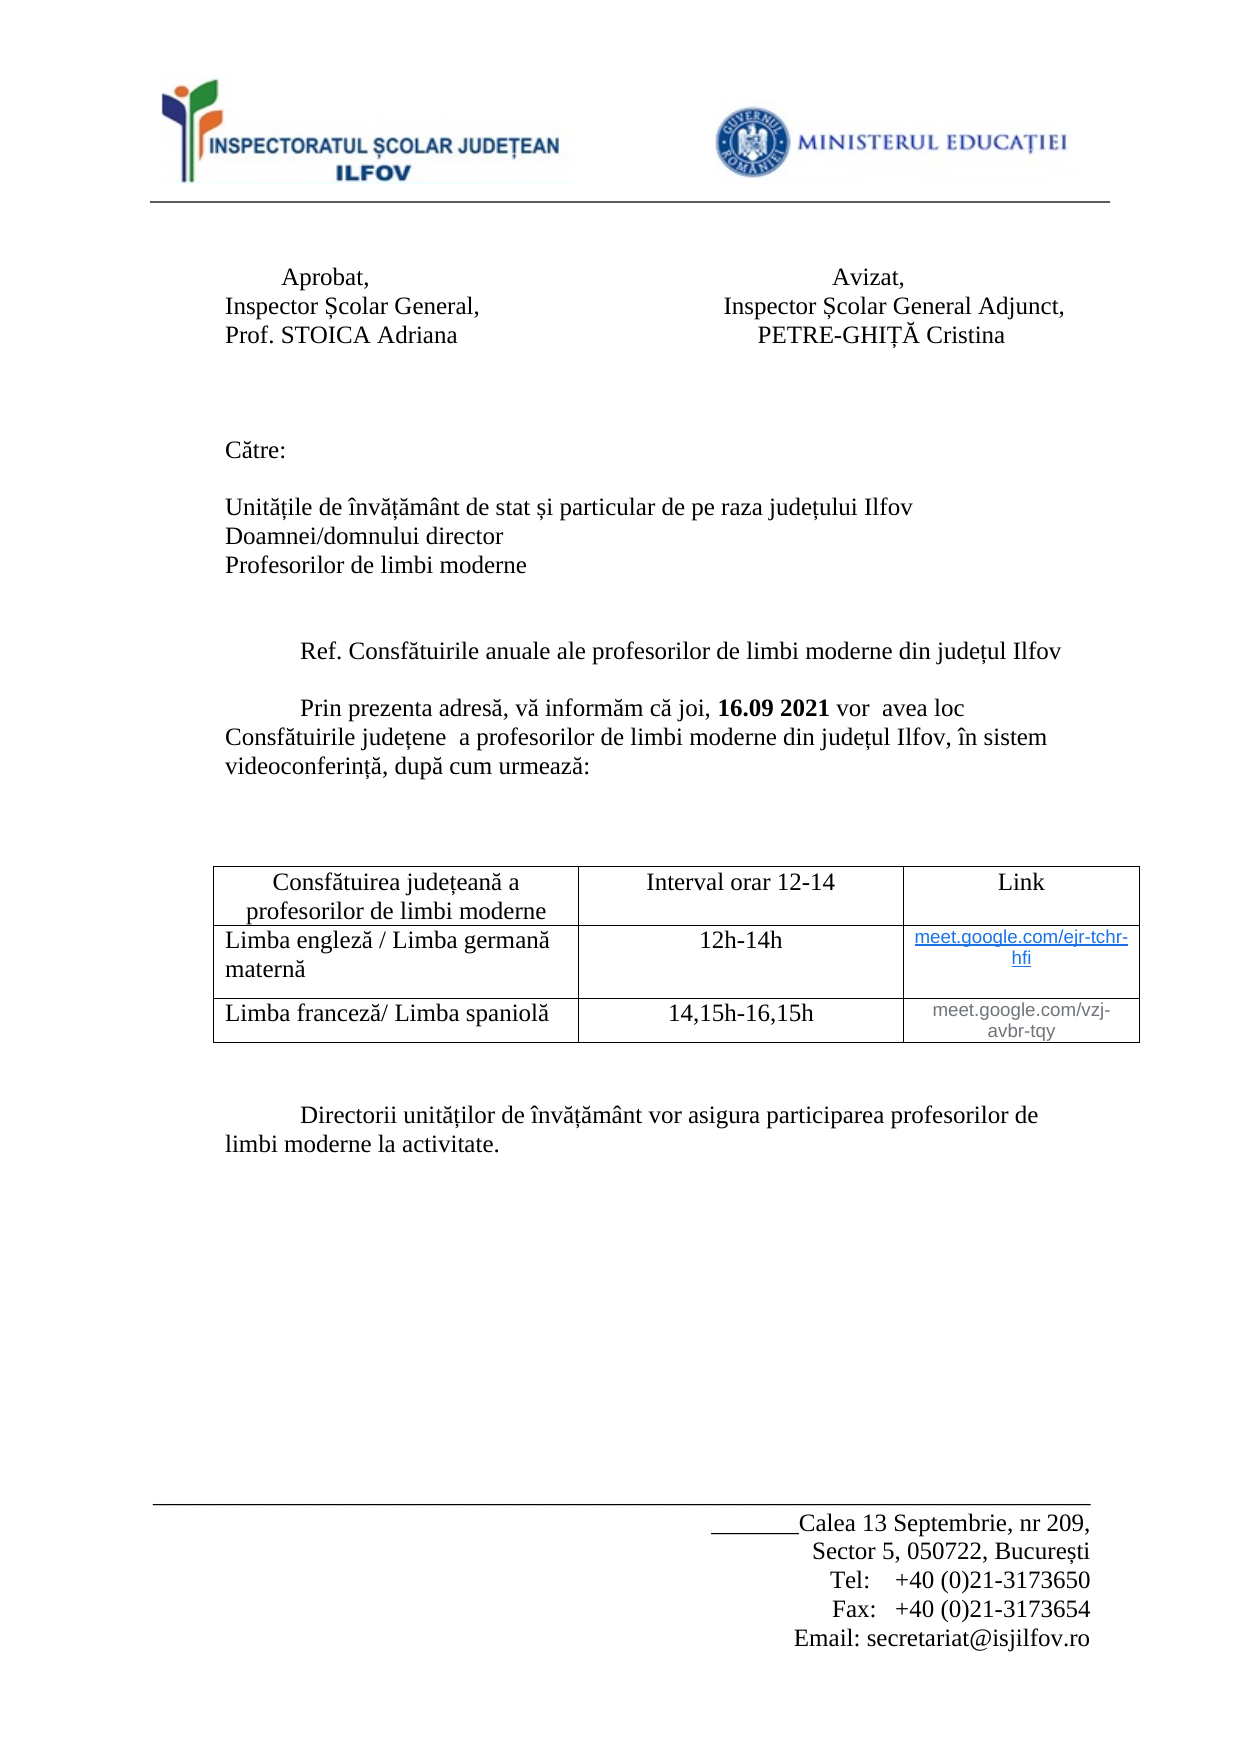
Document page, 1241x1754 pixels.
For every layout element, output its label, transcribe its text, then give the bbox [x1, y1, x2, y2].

list Ref. Consfătuirile anuale ale profesorilor de limbi moderne din județul Ilfov [225, 636, 1090, 665]
table_header Interval orar 12-14 [579, 867, 903, 924]
list Către: [225, 435, 1090, 463]
table_header Consfătuirea județeană a profesorilor de limbi moderne [214, 867, 578, 924]
list Profesorilor de limbi moderne [225, 550, 1090, 578]
table_cell 14,15h-16,15h [579, 999, 903, 1042]
table_cell 12h-14h [579, 926, 903, 997]
list Directorii unităților de învățământ vor asigura participarea profesorilor de limbi moderne la activitate. [225, 1100, 1090, 1158]
table_cell meet.google.com/vzj-avbr-tqy [1055, 999, 1139, 1042]
list Prof. STOICA Adriana PETRE-GHIȚĂ Cristina [225, 320, 1090, 348]
table_cell meet.google.com/vzj-avbr-tqy [904, 999, 988, 1042]
list Inspector Școlar General, Inspector Școlar General Adjunct, [225, 291, 1090, 320]
list Prin prezenta adresă, vă informăm că joi, 16.09 2021 vor avea loc Consfătuirile județene a profesorilor de limbi moderne din județul Ilfov, în sistem videoconferință, după cum urmează: [225, 693, 1090, 780]
picture [150, 73, 1110, 234]
table_cell meet.google.com/ejr-tchr-hfi [904, 926, 1139, 997]
table_cell Limba franceză/ Limba spaniolă [214, 999, 578, 1042]
list Unitățile de învățământ de stat și particular de pe raza județului Ilfov Doamnei/domnului director [225, 492, 1090, 550]
list Aprobat, Avizat, [225, 262, 1090, 291]
table_cell Limba engleză / Limba germană maternă [214, 926, 578, 997]
table_header Link [904, 867, 1139, 924]
